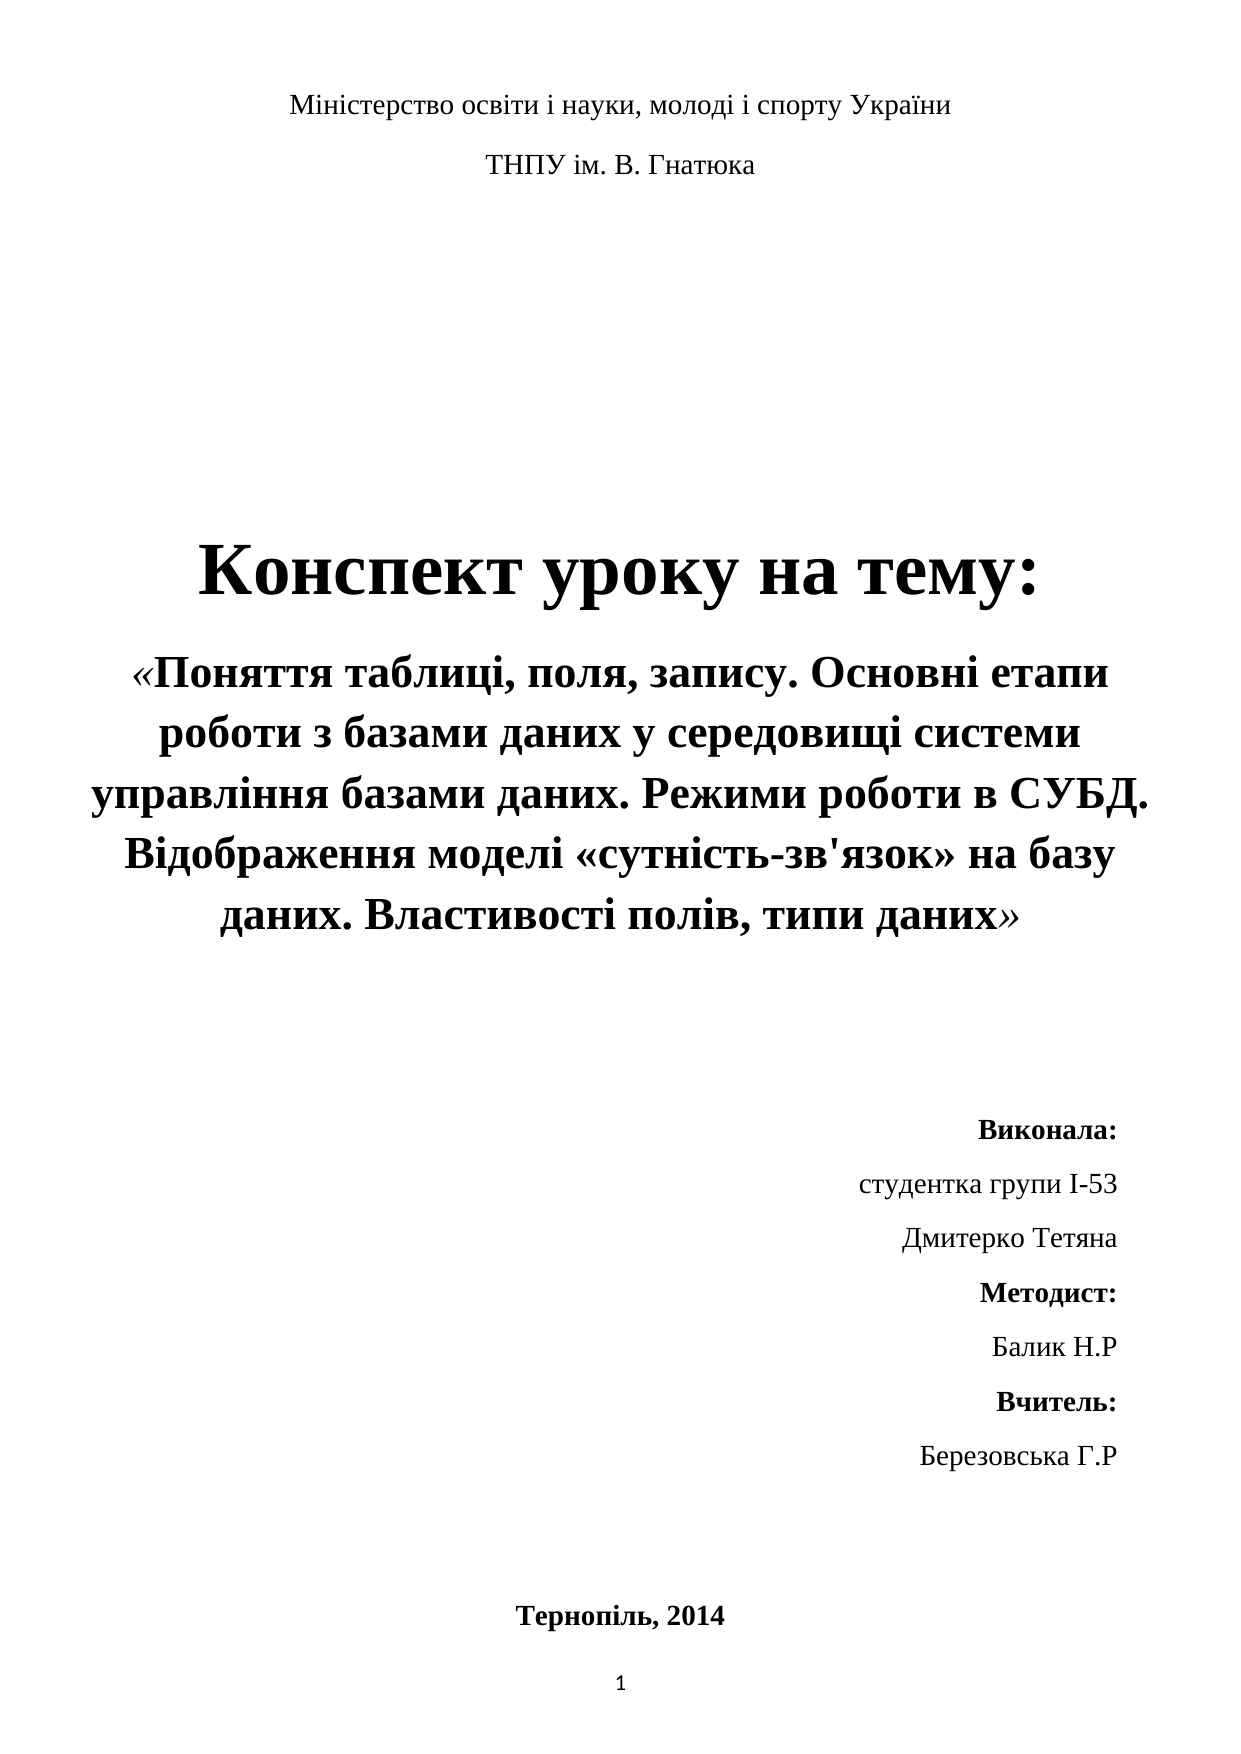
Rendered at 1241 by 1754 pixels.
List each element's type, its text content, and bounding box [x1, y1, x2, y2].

text Балик Н.Р [75, 1329, 1117, 1363]
text Виконала: [75, 1112, 1117, 1145]
text «Поняття таблиці, поля, запису. Основні етапи роботи з базами даних у середовищі системи управління базами даних. Режими роботи в СУБД. Відображення моделі «сутність-зв'язок» на базу даних. Властивості полів, типи даних» [75, 644, 1165, 939]
text ТНПУ ім. В. Гнатюка [75, 147, 1165, 180]
text Вчитель: [75, 1384, 1117, 1417]
text Міністерство освіти і науки, молоді і спорту України [75, 87, 1165, 121]
text Тернопіль, 2014 [75, 1598, 1165, 1632]
text студентка групи І-53 [75, 1166, 1117, 1200]
text Дмитерко Тетяна [75, 1221, 1117, 1254]
text Методист: [75, 1275, 1117, 1308]
text Конспект уроку на тему: [75, 524, 1165, 611]
text Березовська Г.Р [75, 1438, 1117, 1472]
